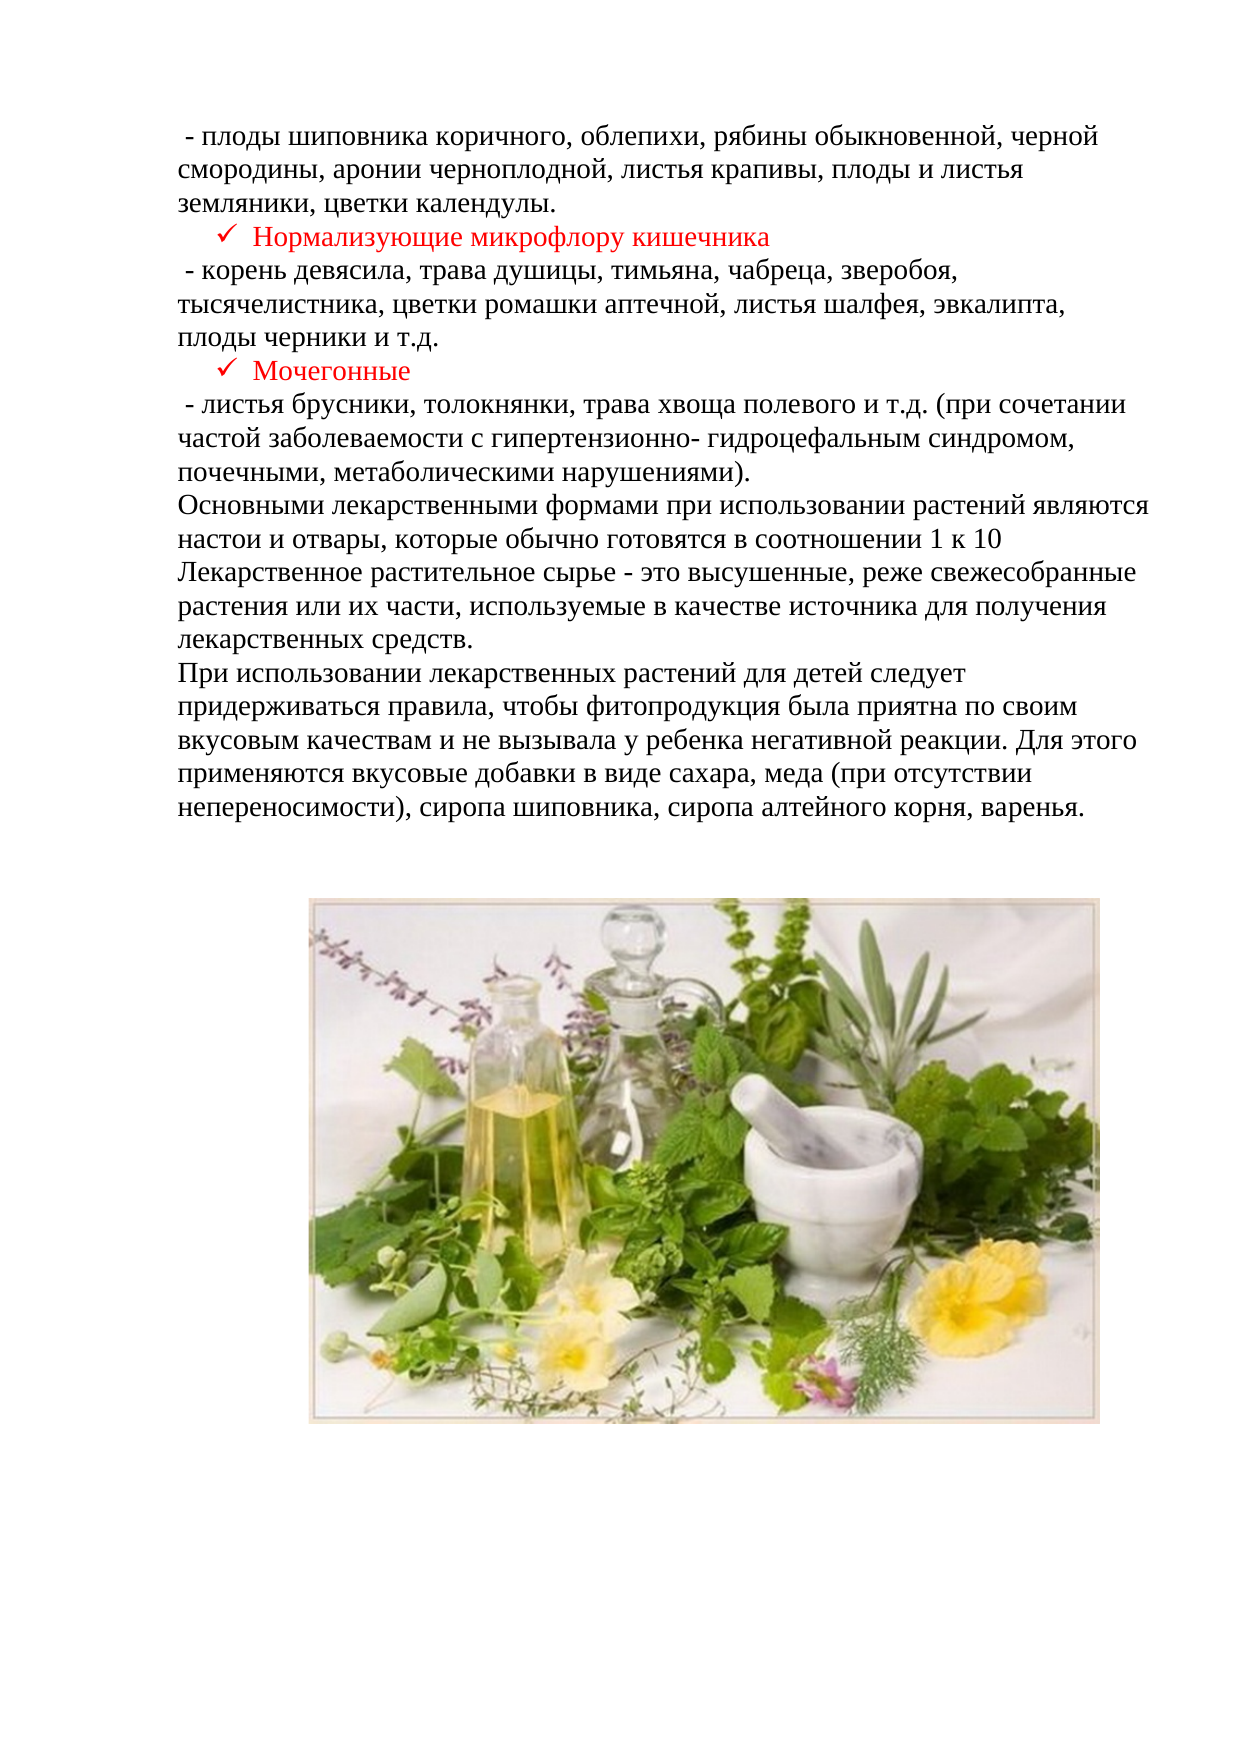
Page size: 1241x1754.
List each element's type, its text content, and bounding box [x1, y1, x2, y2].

text - листья брусники, толокнянки, трава хвоща полевого и т.д. (при сочетании частой заболеваемости с гипертензионно- гидроцефальным синдромом, почечными, метаболическими нарушениями). [177, 387, 1152, 487]
text - корень девясила, трава душицы, тимьяна, чабреца, зверобоя, тысячелистника, цветки ромашки аптечной, листья шалфея, эвкалипта, плоды черники и т.д. [177, 252, 1152, 353]
text При использовании лекарственных растений для детей следует придерживаться правила, чтобы фитопродукция была приятна по своим вкусовым качествам и не вызывала у ребенка негативной реакции. Для этого применяются вкусовые добавки в виде сахара, меда (при отсутствии непереносимости), сиропа шиповника, сиропа алтейного корня, варенья. [177, 655, 1152, 823]
list Нормализующие микрофлору кишечника [215, 219, 1152, 252]
text - плоды шиповника коричного, облепихи, рябины обыкновенной, черной смородины, аронии черноплодной, листья крапивы, плоды и листья земляники, цветки календулы. [177, 118, 1152, 219]
text Лекарственное растительное сырье - это высушенные, реже свежесобранные растения или их части, используемые в качестве источника для получения лекарственных средств. [177, 554, 1152, 655]
text Основными лекарственными формами при использовании растений являются настои и отвары, которые обычно готовятся в соотношении 1 к 10 [177, 487, 1152, 554]
picture [308, 898, 1100, 1424]
list Мочегонные [215, 353, 1152, 387]
